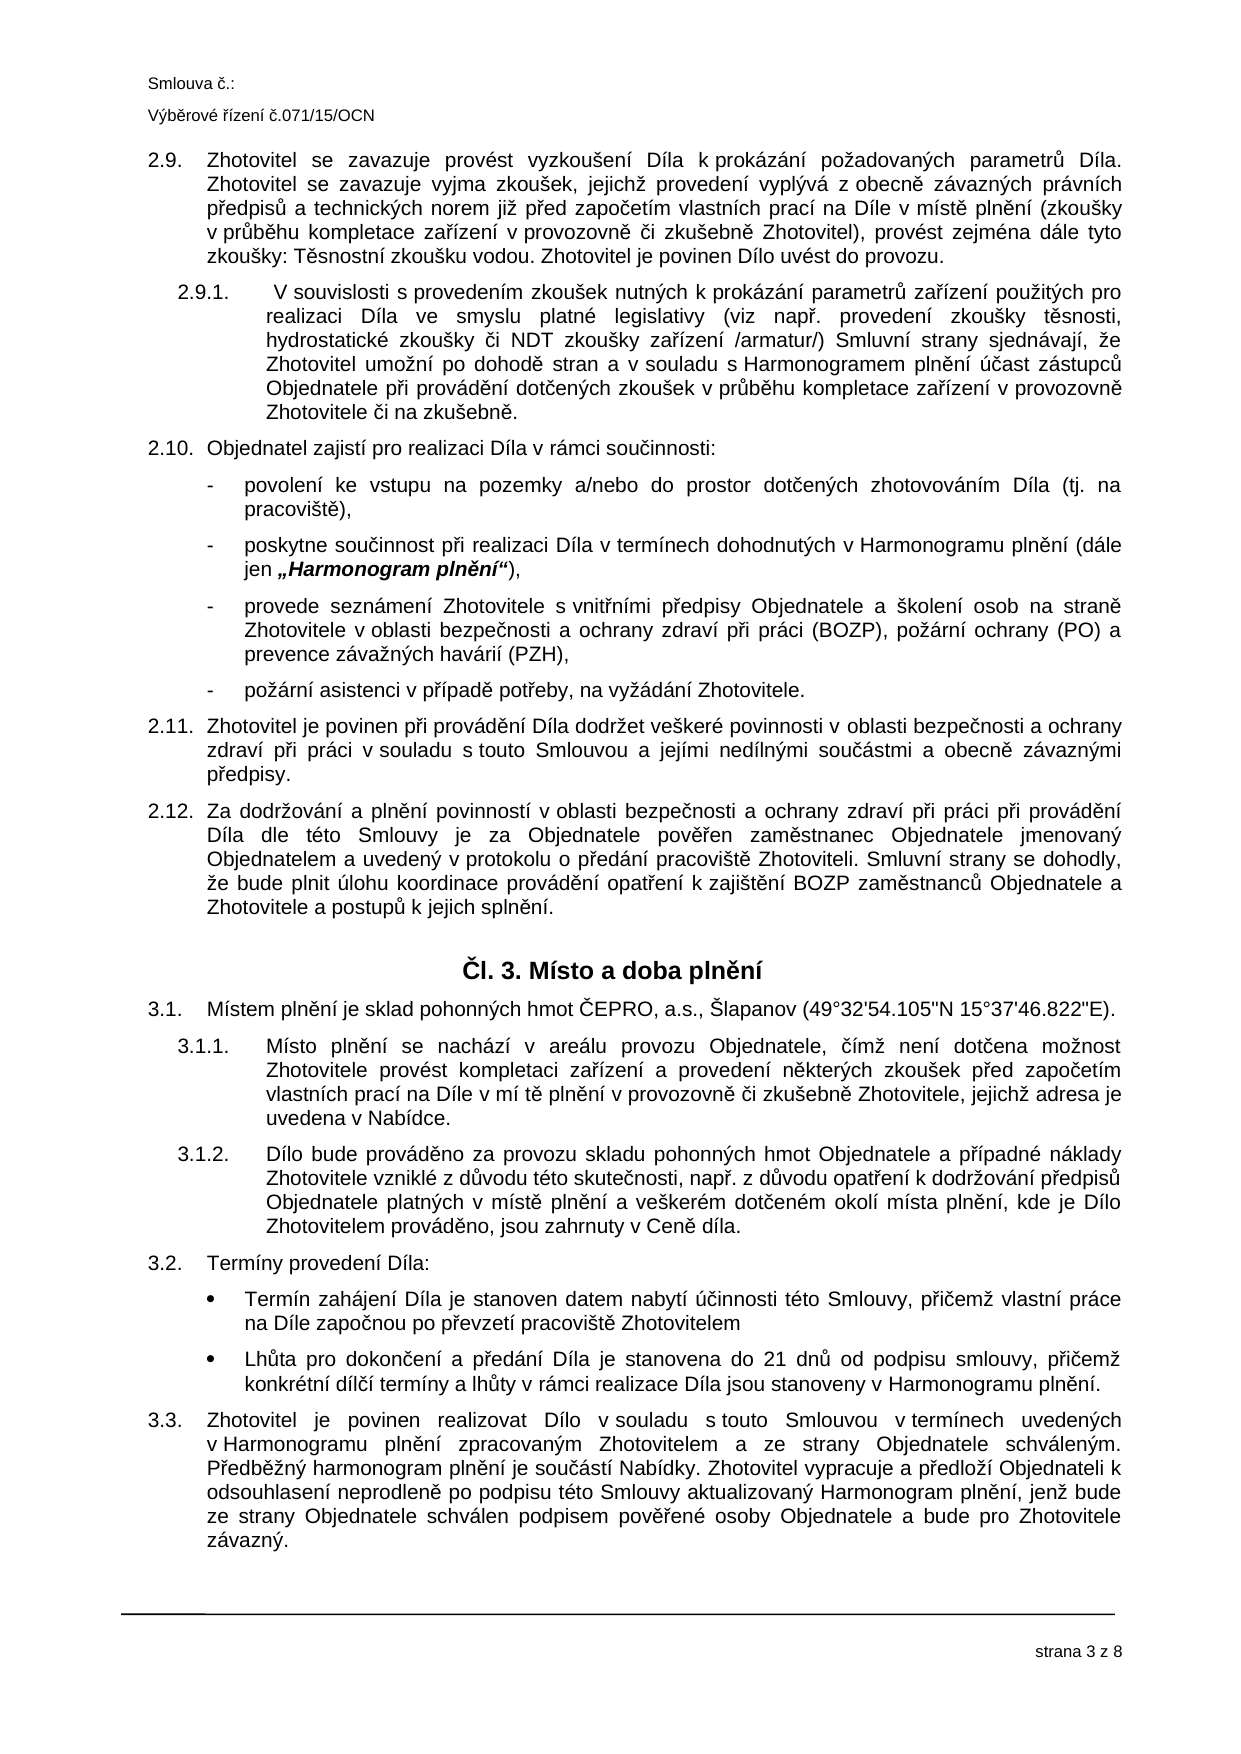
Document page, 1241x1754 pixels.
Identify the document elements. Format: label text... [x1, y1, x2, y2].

text Místo plnění se nachází v areálu provozu Objednatele, čímž není dotčena možnost Zhotovitele provést kompletaci zařízení a provedení některých zkoušek před započetím vlastních prací na Díle v mí tě plnění v provozovně či zkušebně Zhotovitele, jejichž adresa je uvedena v Nabídce. [177, 1034, 1122, 1129]
list povolení ke vstupu na pozemky a/nebo do prostor dotčených zhotovováním Díla (tj. na pracoviště), [207, 473, 1122, 521]
list provede seznámení Zhotovitele s vnitřními předpisy Objednatele a školení osob na straně Zhotovitele v oblasti bezpečnosti a ochrany zdraví při práci (BOZP), požární ochrany (PO) a prevence závažných havárií (PZH), [207, 593, 1122, 665]
text Termíny provedení Díla: [148, 1250, 1122, 1274]
text V souvislosti s provedením zkoušek nutných k prokázání parametrů zařízení použitých pro realizaci Díla ve smyslu platné legislativy (viz např. provedení zkoušky těsnosti, hydrostatické zkoušky či NDT zkoušky zařízení /armatur/) Smluvní strany sjednávají, že Zhotovitel umožní po dohodě stran a v souladu s Harmonogramem plnění účast zástupců Objednatele při provádění dotčených zkoušek v průběhu kompletace zařízení v provozovně Zhotovitele či na zkušebně. [177, 280, 1122, 424]
text Místo a doba plnění [102, 956, 1122, 985]
text Za dodržování a plnění povinností v oblasti bezpečnosti a ochrany zdraví při práci při provádění Díla dle této Smlouvy je za Objednatele pověřen zaměstnanec Objednatele jmenovaný Objednatelem a uvedený v protokolu o předání pracoviště Zhotoviteli. Smluvní strany se dohodly, že bude plnit úlohu koordinace provádění opatření k zajištění BOZP zaměstnanců Objednatele a Zhotovitele a postupů k jejich splnění. [148, 799, 1122, 918]
text Zhotovitel se zavazuje provést vyzkoušení Díla k prokázání požadovaných parametrů Díla. Zhotovitel se zavazuje vyjma zkoušek, jejichž provedení vyplývá z obecně závazných právních předpisů a technických norem již před započetím vlastních prací na Díle v místě plnění (zkoušky v průběhu kompletace zařízení v provozovně či zkušebně Zhotovitel), provést zejména dále tyto zkoušky: Těsnostní zkoušku vodou. Zhotovitel je povinen Dílo uvést do provozu. [148, 148, 1122, 267]
text Dílo bude prováděno za provozu skladu pohonných hmot Objednatele a případné náklady Zhotovitele vzniklé z důvodu této skutečnosti, např. z důvodu opatření k dodržování předpisů Objednatele platných v místě plnění a veškerém dotčeném okolí místa plnění, kde je Dílo Zhotovitelem prováděno, jsou zahrnuty v Ceně díla. [177, 1142, 1122, 1238]
text Místem plnění je sklad pohonných hmot ČEPRO, a.s., Šlapanov (49°32'54.105"N 15°37'46.822"E). [148, 997, 1122, 1021]
text Zhotovitel je povinen realizovat Dílo v souladu s touto Smlouvou v termínech uvedených v Harmonogramu plnění zpracovaným Zhotovitelem a ze strany Objednatele schváleným. Předběžný harmonogram plnění je součástí Nabídky. Zhotovitel vypracuje a předloží Objednateli k odsouhlasení neprodleně po podpisu této Smlouvy aktualizovaný Harmonogram plnění, jenž bude ze strany Objednatele schválen podpisem pověřené osoby Objednatele a bude pro Zhotovitele závazný. [148, 1408, 1122, 1552]
list Termín zahájení Díla je stanoven datem nabytí účinnosti této Smlouvy, přičemž vlastní práce na Díle započnou po převzetí pracoviště Zhotovitelem [207, 1287, 1122, 1335]
list Lhůta pro dokončení a předání Díla je stanovena do 21 dnů od podpisu smlouvy, přičemž konkrétní dílčí termíny a lhůty v rámci realizace Díla jsou stanoveny v Harmonogramu plnění. [207, 1347, 1122, 1395]
text Objednatel zajistí pro realizaci Díla v rámci součinnosti: [148, 436, 1122, 460]
list poskytne součinnost při realizaci Díla v termínech dohodnutých v Harmonogramu plnění (dále jen „Harmonogram plnění“), [207, 533, 1122, 581]
list požární asistenci v případě potřeby, na vyžádání Zhotovitele. [207, 678, 1122, 702]
text Zhotovitel je povinen při provádění Díla dodržet veškeré povinnosti v oblasti bezpečnosti a ochrany zdraví při práci v souladu s touto Smlouvou a jejími nedílnými součástmi a obecně závaznými předpisy. [148, 714, 1122, 786]
